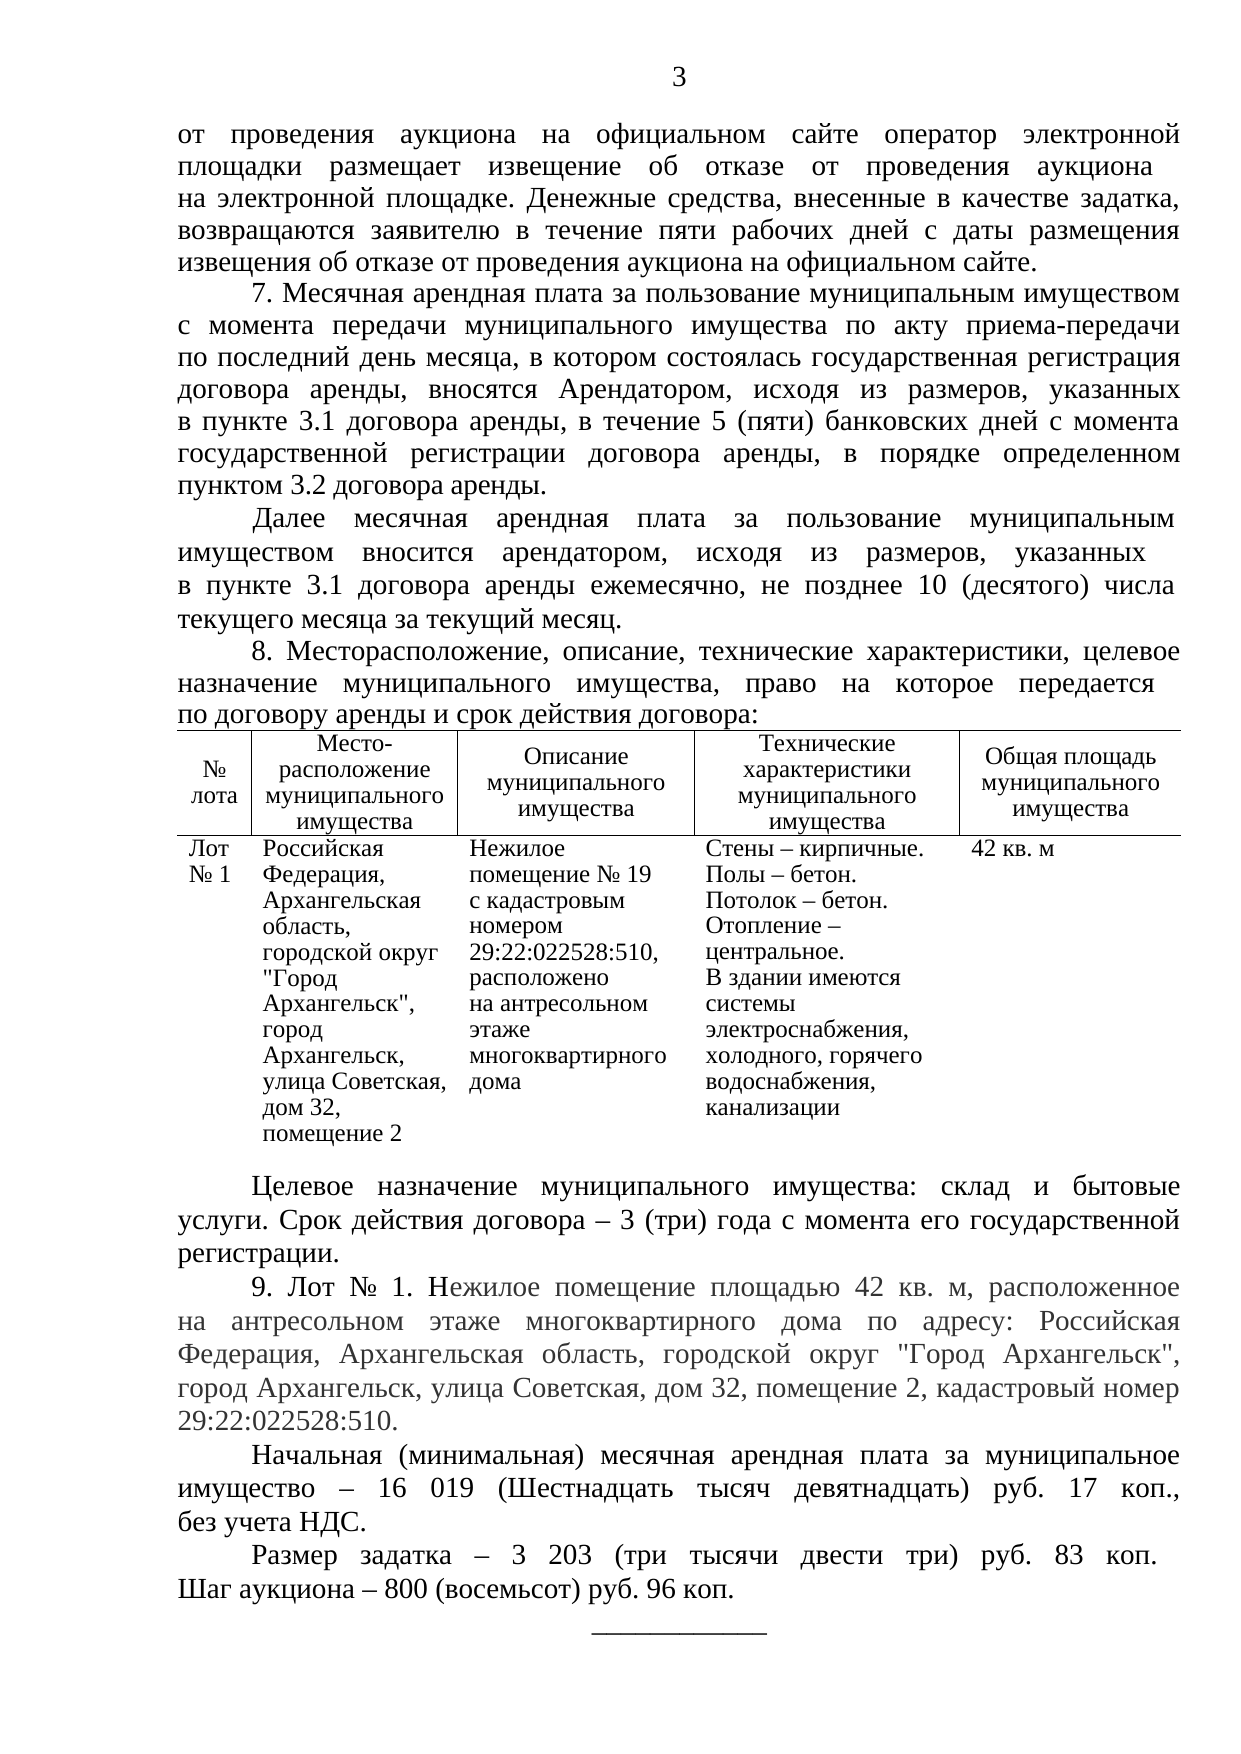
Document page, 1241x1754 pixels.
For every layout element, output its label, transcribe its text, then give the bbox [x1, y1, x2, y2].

text Далее месячная арендная плата за пользование муниципальным имуществом вносится арендатором, исходя из размеров, указанных в пункте 3.1 договора аренды ежемесячно, не позднее 10 (десятого) числа текущего месяца за текущий месяц. [177, 500, 1176, 634]
table_header Технические характеристики муниципального имущества [695, 731, 959, 835]
text Размер задатка – 3 203 (три тысячи двести три) руб. 83 коп. Шаг аукциона – 800 (восемьсот) руб. 96 коп. [177, 1537, 1181, 1604]
table_cell 42 кв. м [960, 836, 1181, 1168]
table_cell Стены – кирпичные. Полы – бетон. Потолок – бетон. Отопление – центральное. В здании имеются системы электроснабжения, холодного, горячего водоснабжения, канализации [694, 836, 960, 1168]
text Начальная (минимальная) месячная арендная плата за муниципальное имущество – 16 019 (Шестнадцать тысяч девятнадцать) руб. 17 коп., без учета НДС. [177, 1437, 1181, 1537]
table_header № лота [177, 731, 251, 835]
text Целевое назначение муниципального имущества: склад и бытовые услуги. Срок действия договора – 3 (три) года с момента его государственной регистрации. [177, 1168, 1181, 1269]
table_header Описание муниципального имущества [458, 731, 694, 835]
table_header Место- расположение муниципального имущества [252, 731, 457, 835]
table_cell Российская Федерация, Архангельская область, городской округ "Город Архангельск", город Архангельск, улица Советская, дом 32, помещение 2 [251, 836, 458, 1168]
text 7. Месячная арендная плата за пользование муниципальным имуществом с момента передачи муниципального имущества по акту приема-передачи по последний день месяца, в котором состоялась государственная регистрация договора аренды, вносятся Арендатором, исходя из размеров, указанных в пункте 3.1 договора аренды, в течение 5 (пяти) банковских дней с момента государственной регистрации договора аренды, в порядке определенном пунктом 3.2 договора аренды. [177, 277, 1181, 500]
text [177, 118, 1181, 277]
text ____________ [177, 1604, 1181, 1638]
text 8. Месторасположение, описание, технические характеристики, целевое назначение муниципального имущества, право на которое передается по договору аренды и срок действия договора: [177, 634, 1181, 730]
text 9. Лот № 1. Нежилое помещение площадью 42 кв. м, расположенное на антресольном этаже многоквартирного дома по адресу: Российская Федерация, Архангельская область, городской округ "Город Архангельск", город Архангельск, улица Советская, дом 32, помещение 2, кадастровый номер 29:22:022528:510. [177, 1269, 1181, 1437]
table_cell Нежилое помещение № 19 с кадастровым номером 29:22:022528:510, расположено на антресольном этаже многоквартирного дома [458, 836, 694, 1168]
table_cell Лот № 1 [177, 836, 251, 1168]
table_header Общая площадь муниципального имущества [960, 731, 1181, 835]
